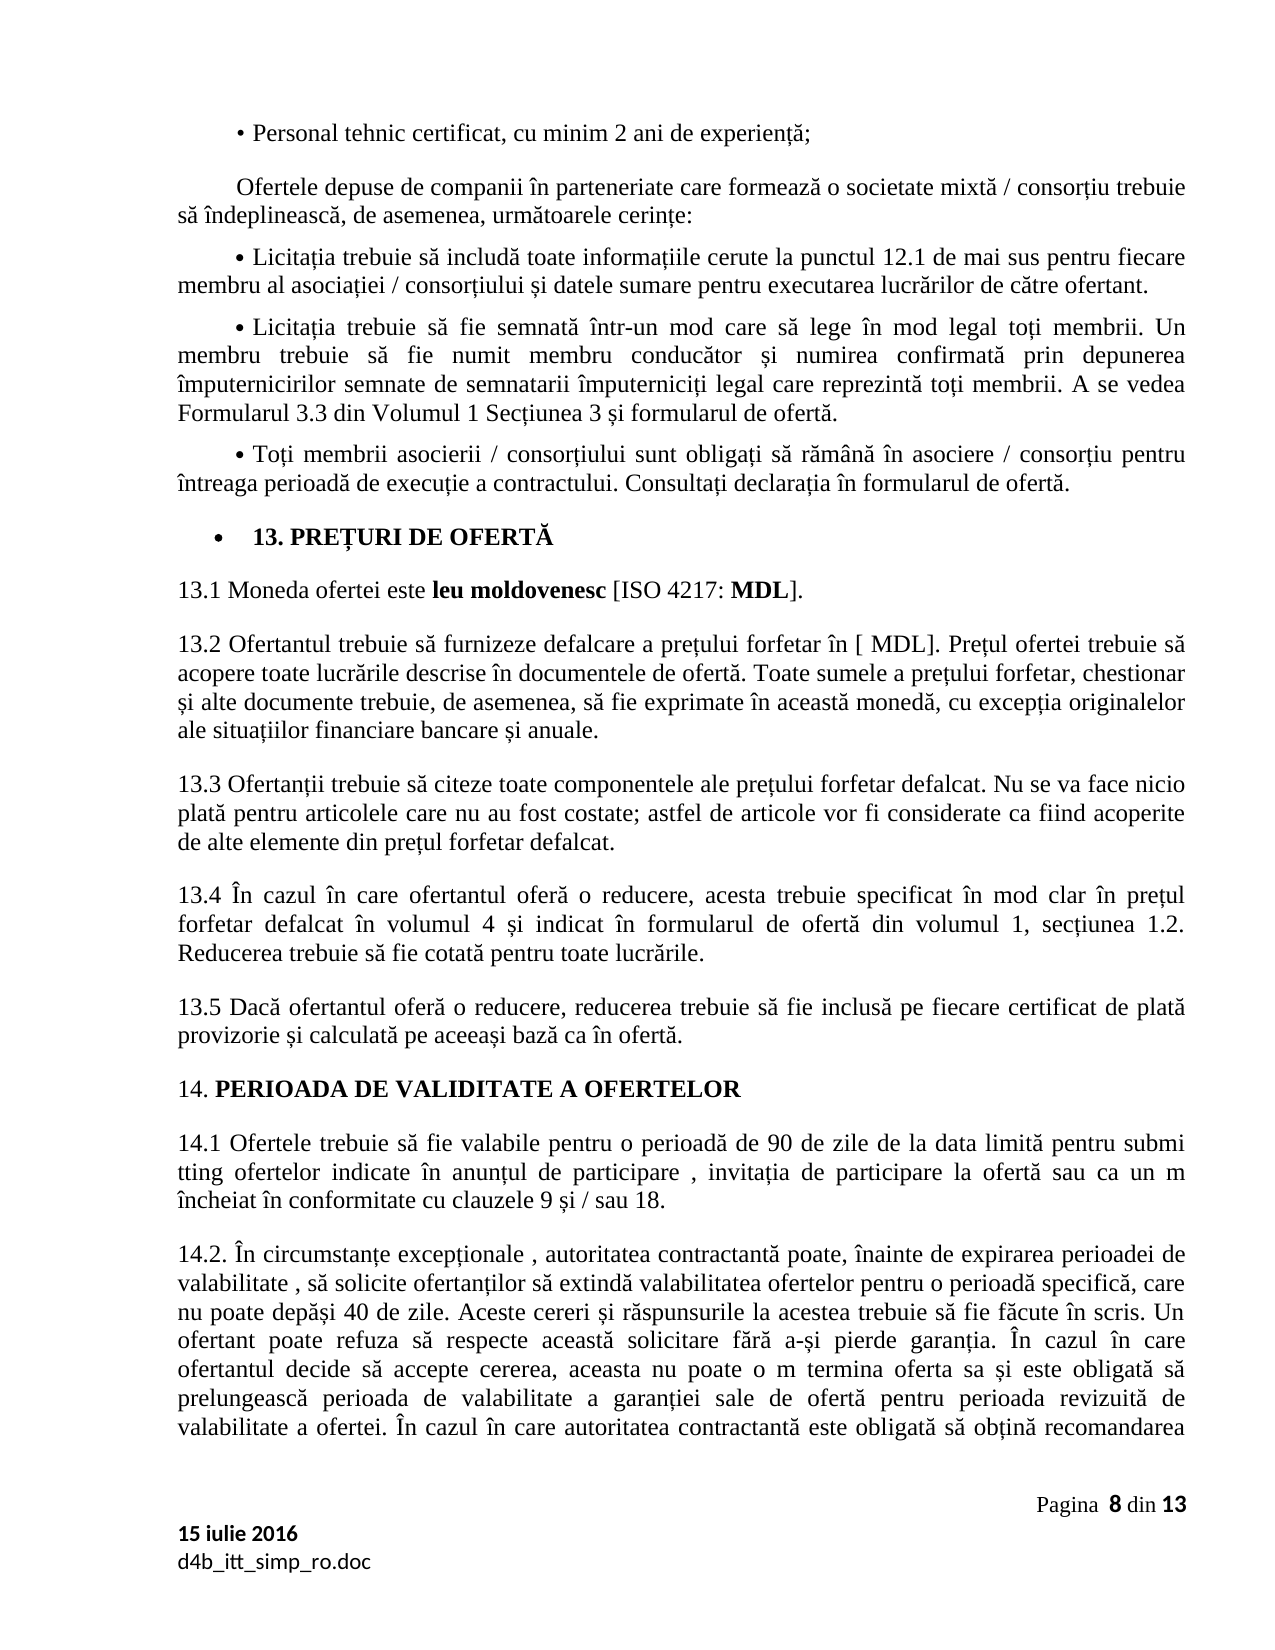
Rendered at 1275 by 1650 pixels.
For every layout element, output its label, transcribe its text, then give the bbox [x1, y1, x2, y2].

text 13.2 Ofertantul trebuie să furnizeze defalcare a prețului forfetar în [ MDL]. Prețul ofertei trebuie să acopere toate lucrările descrise în documentele de ofertă. Toate sumele a prețului forfetar, chestionar și alte documente trebuie, de asemenea, să fie exprimate în această monedă, cu excepția originalelor ale situațiilor financiare bancare și anuale. [177, 629, 1186, 744]
list Toți membrii asocierii / consorțiului sunt obligați să rămână în asociere / consorțiu pentru întreaga perioadă de execuție a contractului. Consultați declarația în formularul de ofertă. [177, 439, 1186, 497]
list Licitația trebuie să fie semnată într-un mod care să lege în mod legal toți membrii. Un membru trebuie să fie numit membru conducător și numirea confirmată prin depunerea împuternicirilor semnate de semnatarii împuterniciți legal care reprezintă toți membrii. A se vedea Formularul 3.3 din Volumul 1 Secțiunea 3 și formularul de ofertă. [177, 312, 1186, 427]
text 13.3 Ofertanții trebuie să citeze toate componentele ale prețului forfetar defalcat. Nu se va face nicio plată pentru articolele care nu au fost costate; astfel de articole vor fi considerate ca fiind acoperite de alte elemente din prețul forfetar defalcat. [177, 769, 1186, 856]
text 13.4 În cazul în care ofertantul oferă o reducere, acesta trebuie specificat în mod clar în prețul forfetar defalcat în volumul 4 și indicat în formularul de ofertă din volumul 1, secțiunea 1.2. Reducerea trebuie să fie cotată pentru toate lucrările. [177, 881, 1186, 967]
text 13.1 Moneda ofertei este leu moldovenesc [ISO 4217: MDL]. [177, 576, 718, 604]
text 14.1 Ofertele trebuie să fie valabile pentru o perioadă de 90 de zile de la data limită pentru submi tting ofertelor indicate în anunțul de participare , invitația de participare la ofertă sau ca un m încheiat în conformitate cu clauzele 9 și / sau 18. [177, 1128, 1186, 1214]
list 13. PREȚURI DE OFERTĂ [215, 522, 1186, 551]
text 13.1 Moneda ofertei este leu moldovenesc [ISO 4217: MDL]. [731, 576, 1186, 604]
list Licitația trebuie să includă toate informațiile cerute la punctul 12.1 de mai sus pentru fiecare membru al asociației / consorțiului și datele sumare pentru executarea lucrărilor de către ofertant. [177, 242, 1186, 299]
list Personal tehnic certificat, cu minim 2 ani de experiență; [177, 118, 1186, 147]
text 14. PERIOADA DE VALIDITATE A OFERTELOR [177, 1074, 1186, 1103]
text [177, 1239, 1186, 1441]
text 13.5 Dacă ofertantul oferă o reducere, reducerea trebuie să fie inclusă pe fiecare certificat de plată provizorie și calculată pe aceeași bază ca în ofertă. [177, 992, 1186, 1049]
text Ofertele depuse de companii în parteneriate care formează o societate mixtă / consorțiu trebuie să îndeplinească, de asemenea, următoarele cerințe: [177, 172, 1186, 229]
